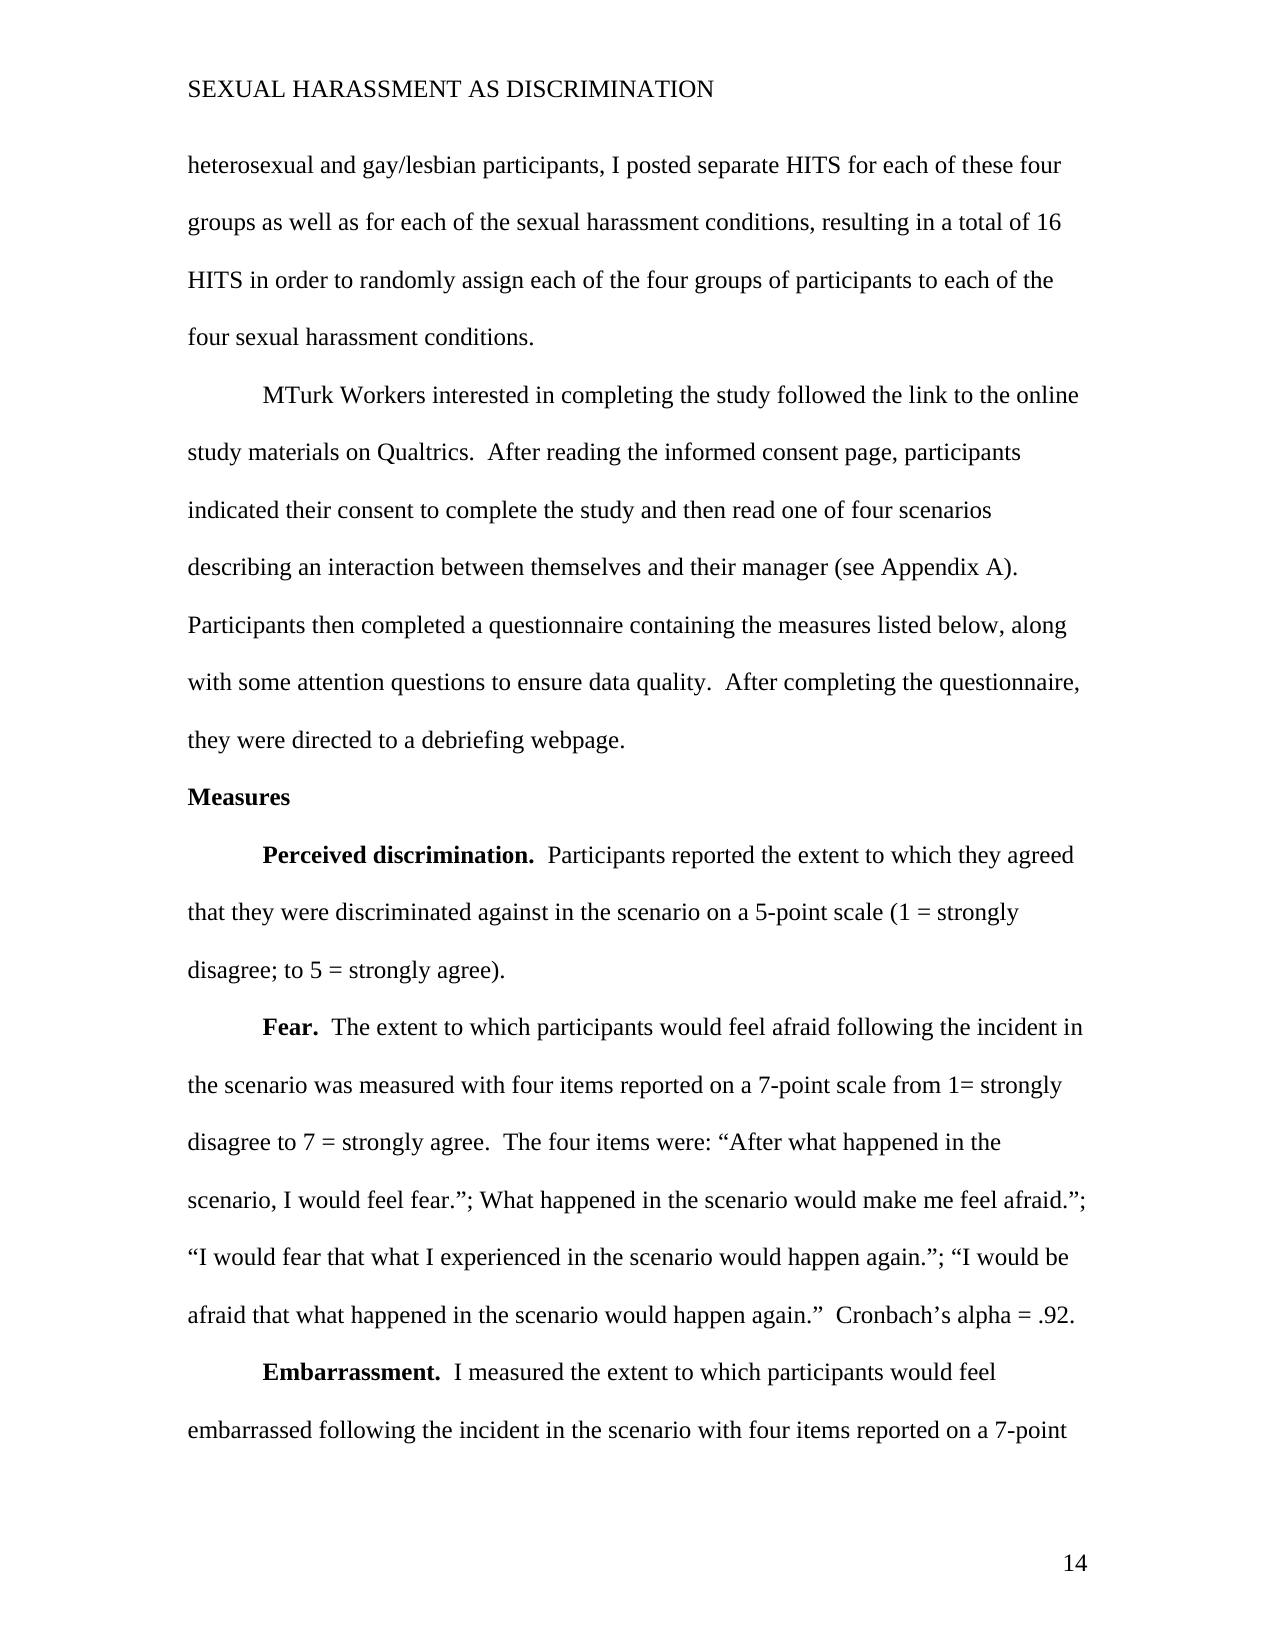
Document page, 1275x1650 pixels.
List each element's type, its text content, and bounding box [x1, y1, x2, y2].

text Measures [187, 782, 1087, 811]
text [187, 150, 1087, 351]
text Fear. The extent to which participants would feel afraid following the incident in the scenario was measured with four items reported on a 7-point scale from 1= strongly disagree to 7 = strongly agree. The four items were: “After what happened in the scenario, I would feel fear.”; What happened in the scenario would make me feel afraid.”; “I would fear that what I experienced in the scenario would happen again.”; “I would be afraid that what happened in the scenario would happen again.” Cronbach’s alpha = .92. [187, 1012, 1087, 1329]
text MTurk Workers interested in completing the study followed the link to the online study materials on Qualtrics. After reading the informed consent page, participants indicated their consent to complete the study and then read one of four scenarios describing an interaction between themselves and their manager (see Appendix A). Participants then completed a questionnaire containing the measures listed below, along with some attention questions to ensure data quality. After completing the questionnaire, they were directed to a debriefing webpage. [187, 380, 1087, 754]
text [187, 1357, 1087, 1444]
text Perceived discrimination. Participants reported the extent to which they agreed that they were discriminated against in the scenario on a 5-point scale (1 = strongly disagree; to 5 = strongly agree). [187, 840, 1087, 984]
